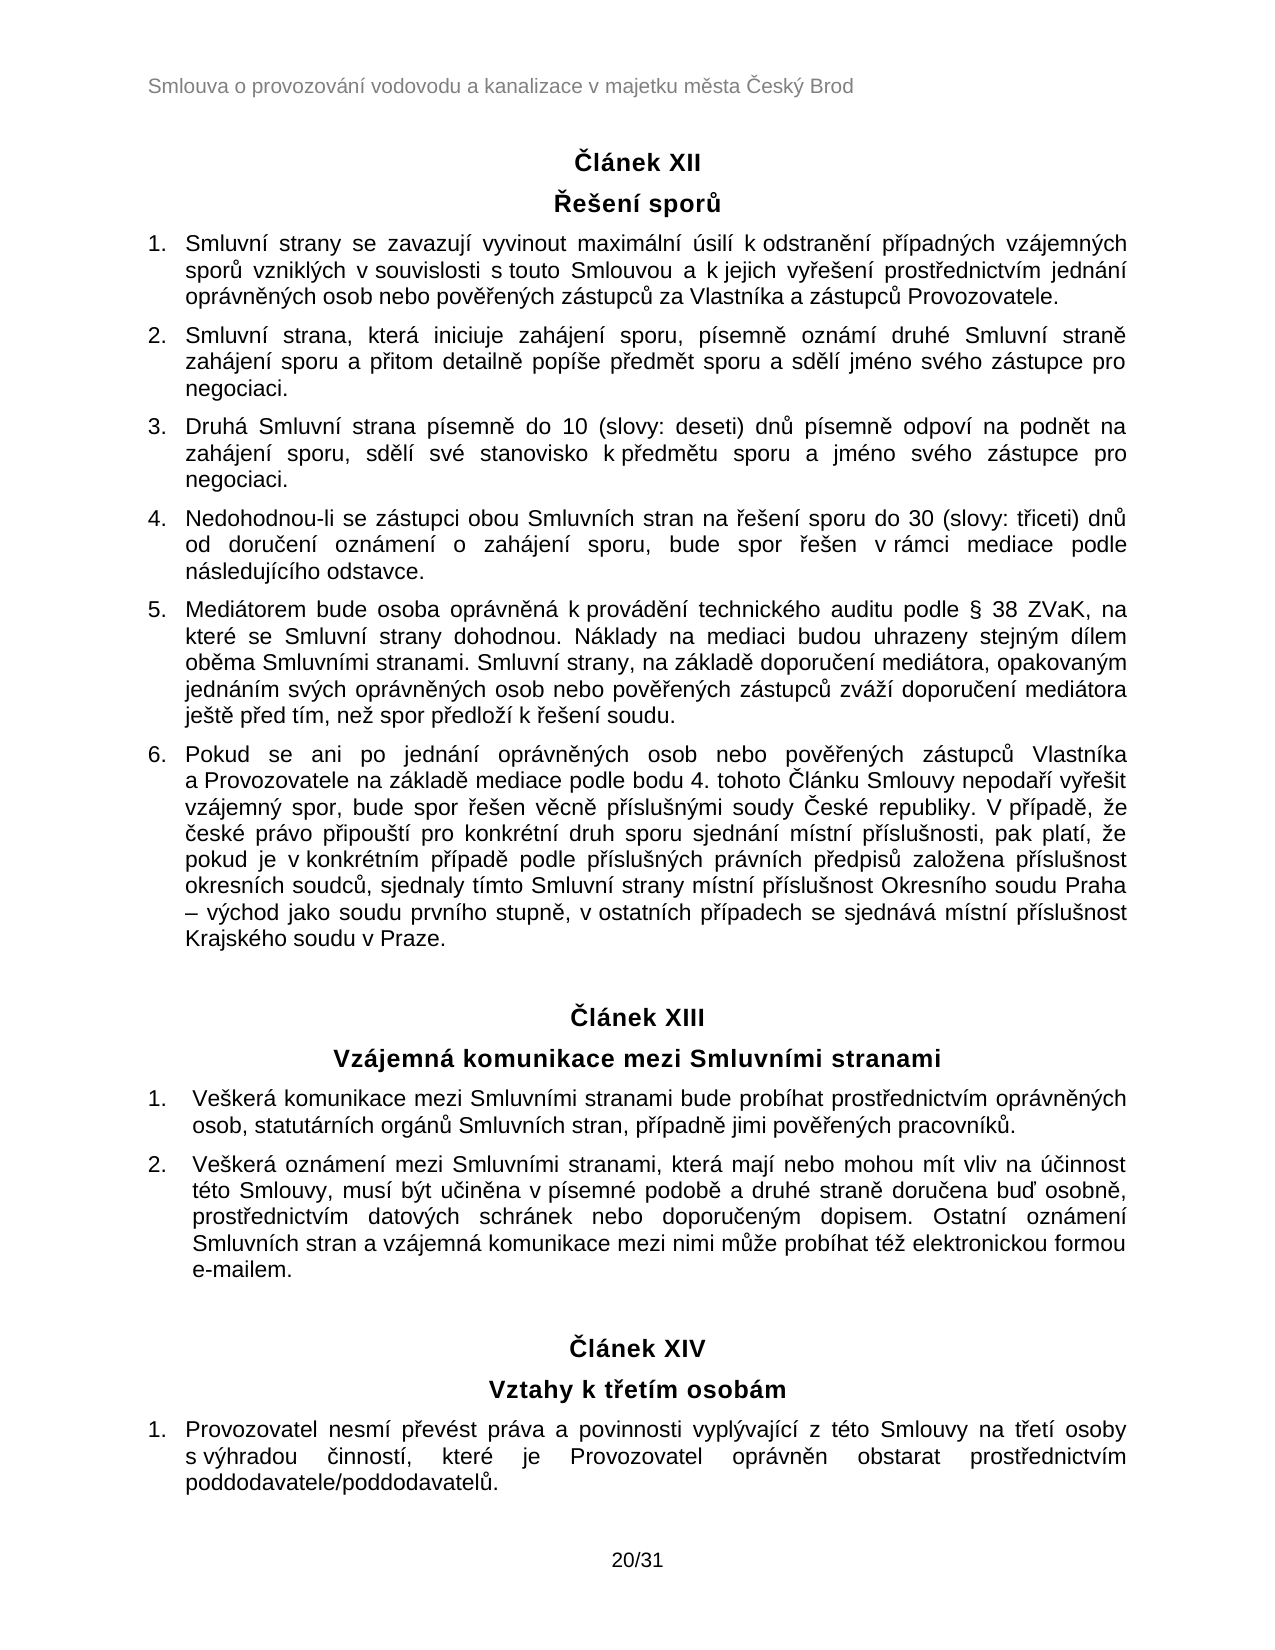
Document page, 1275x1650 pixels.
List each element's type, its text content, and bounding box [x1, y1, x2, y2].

list Mediátorem bude osoba oprávněná k provádění technického auditu podle § 38 ZVaK, na které se Smluvní strany dohodnou. Náklady na mediaci budou uhrazeny stejným dílem oběma Smluvními stranami. Smluvní strany, na základě doporučení mediátora, opakovaným jednáním svých oprávněných osob nebo pověřených zástupců zváží doporučení mediátora ještě před tím, než spor předloží k řešení soudu. [148, 596, 1127, 728]
list Pokud se ani po jednání oprávněných osob nebo pověřených zástupců Vlastníka a Provozovatele na základě mediace podle bodu 4. tohoto Článku Smlouvy nepodaří vyřešit vzájemný spor, bude spor řešen věcně příslušnými soudy České republiky. V případě, že české právo připouští pro konkrétní druh sporu sjednání místní příslušnosti, pak platí, že pokud je v konkrétním případě podle příslušných právních předpisů založena příslušnost okresních soudců, sjednaly tímto Smluvní strany místní příslušnost Okresního soudu Praha – východ jako soudu prvního stupně, v ostatních případech se sjednává místní příslušnost Krajského soudu v Praze. [148, 741, 1127, 952]
list Veškerá komunikace mezi Smluvními stranami bude probíhat prostřednictvím oprávněných osob, statutárních orgánů Smluvních stran, případně jimi pověřených pracovníků. [148, 1085, 1127, 1138]
list Veškerá oznámení mezi Smluvními stranami, která mají nebo mohou mít vliv na účinnost této Smlouvy, musí být učiněna v písemné podobě a druhé straně doručena buď osobně, prostřednictvím datových schránek nebo doporučeným dopisem. Ostatní oznámení Smluvních stran a vzájemná komunikace mezi nimi může probíhat též elektronickou formou e-mailem. [148, 1151, 1127, 1282]
list Smluvní strany se zavazují vyvinout maximální úsilí k odstranění případných vzájemných sporů vzniklých v souvislosti s touto Smlouvou a k jejich vyřešení prostřednictvím jednání oprávněných osob nebo pověřených zástupců za Vlastníka a zástupců Provozovatele. [148, 230, 1127, 309]
list Druhá Smluvní strana písemně do 10 (slovy: deseti) dnů písemně odpoví na podnět na zahájení sporu, sdělí své stanovisko k předmětu sporu a jméno svého zástupce pro negociaci. [148, 413, 1127, 492]
list Smluvní strana, která iniciuje zahájení sporu, písemně oznámí druhé Smluvní straně zahájení sporu a přitom detailně popíše předmět sporu a sdělí jméno svého zástupce pro negociaci. [148, 322, 1127, 401]
subtitle Řešení sporů [148, 189, 1127, 218]
subtitle Článek XIII [148, 1003, 1127, 1032]
list Nedohodnou-li se zástupci obou Smluvních stran na řešení sporu do 30 (slovy: třiceti) dnů od doručení oznámení o zahájení sporu, bude spor řešen v rámci mediace podle následujícího odstavce. [148, 505, 1127, 584]
subtitle Článek XII [148, 148, 1127, 176]
subtitle Vztahy k třetím osobám [148, 1375, 1127, 1404]
subtitle Vzájemná komunikace mezi Smluvními stranami [148, 1044, 1127, 1073]
list Provozovatel nesmí převést práva a povinnosti vyplývající z této Smlouvy na třetí osoby s výhradou činností, které je Provozovatel oprávněn obstarat prostřednictvím poddodavatele/poddodavatelů. [148, 1416, 1127, 1495]
subtitle Článek XIV [148, 1334, 1127, 1362]
